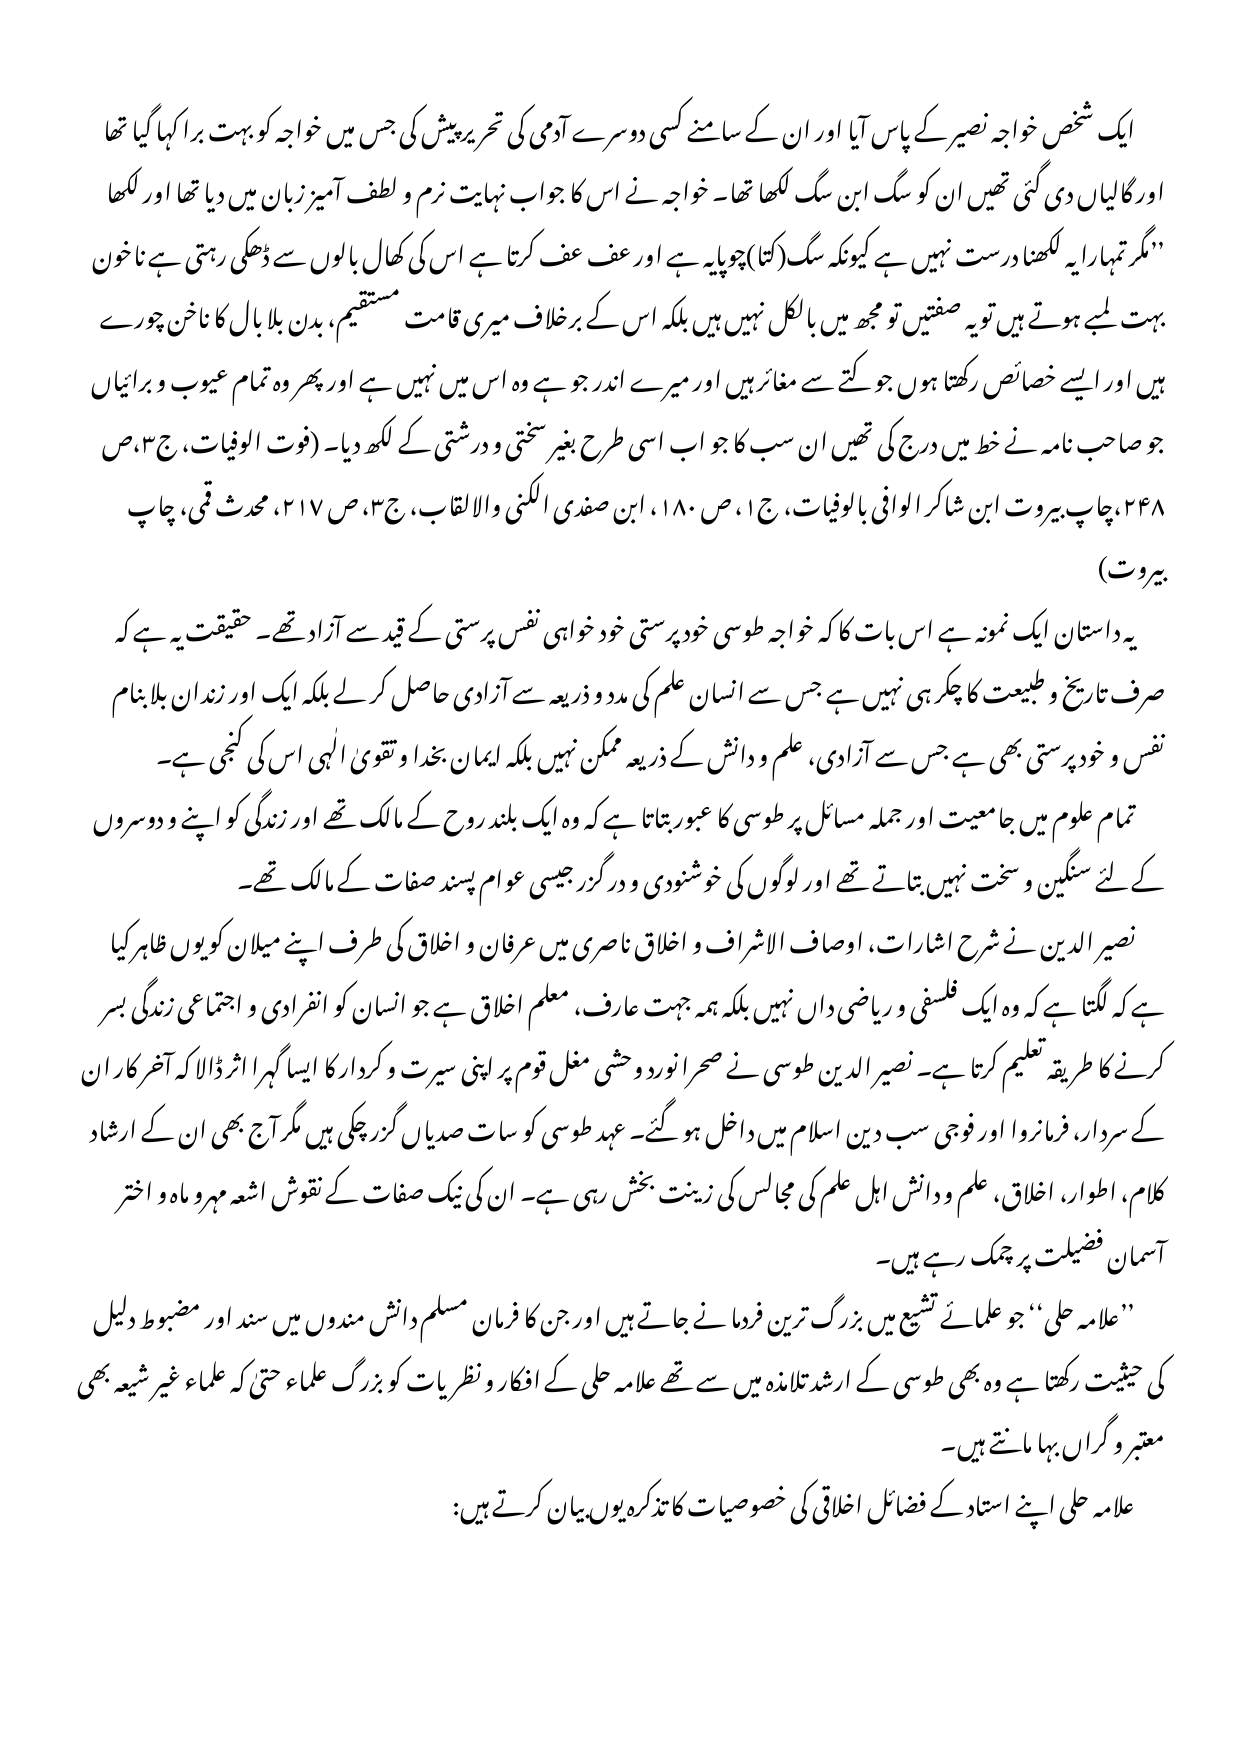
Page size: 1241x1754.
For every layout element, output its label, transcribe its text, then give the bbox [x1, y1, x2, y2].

text علامہ حلی اپنے استاد کے فضائل اخلاقی کی خصوصیات کا تذکرہ یوں بیان کرتے ہیں: [75, 1469, 1165, 1531]
text تمام علوم میں جامعیت اور جملہ مسائل پر طوسی کا عبور بتاتا ہے کہ وہ ایک بلند روح کے مالک تھے اور زندگی کو اپنے و دوسروں کے لئے سنگین و سخت نہیں بتاتے تھے اور لوگوں کی خوشنودی و در گزر جیسی عوام پسند صفات کے مالک تھے۔ [75, 781, 1165, 906]
text یہ داستان ایک نمونہ ہے اس بات کا کہ خواجہ طوسی خود پرستی خود خواہی نفس پرستی کے قید سے آزاد تھے۔ حقیقت یہ ہے کہ صرف تاریخ و طبیعت کا چکر ہی نہیں ہے جس سے انسان علم کی مدد و ذریعہ سے آزادی حاصل کر لے بلکہ ایک اور زندان بلا بنام نفس و خود پرستی بھی ہے جس سے آزادی، علم و دانش کے ذریعہ ممکن نہیں بلکہ ایمان بخدا و تقویٰ الٰہی اس کی کنجی ہے۔ [75, 594, 1165, 781]
text نصیر الدین نے شرح اشارات، اوصاف الاشراف و اخلاق ناصری میں عرفان و اخلاق کی طرف اپنے میلان کو یوں ظاہر کیا ہے کہ لگتا ہے کہ وہ ایک فلسفی و ریاضی داں نہیں بلکہ ہمہ جہت عارف، معلم اخلاق ہے جو انسان کو انفرادی و اجتماعی زندگی بسر کرنے کا طریقہ تعلیم کرتا ہے۔ نصیر الدین طوسی نے صحرا نورد وحشی مغل قوم پر اپنی سیرت و کردار کا ایسا گہرا اثر ڈالا کہ آخر کار ان کے سردار، فرمانروا اور فوجی سب دین اسلام میں داخل ہو گئے۔ عہد طوسی کو سات صدیاں گزر چکی ہیں مگر آج بھی ان کے ارشاد کلام، اطوار، اخلاق، علم و دانش اہل علم کی مجالس کی زینت بخش رہی ہے۔ ان کی نیک صفات کے نقوش اشعہ مہرو ماہ و اختر آسمان فضیلت پر چمک رہے ہیں۔ [75, 906, 1165, 1281]
text ’’علامہ حلی‘‘ جو علمائے تشیع میں بزرگ ترین فردما نے جاتے ہیں اور جن کا فرمان مسلم دانش مندوں میں سند اور مضبوط دلیل کی حیثیت رکھتا ہے وہ بھی طوسی کے ارشد تلامذہ میں سے تھے علامہ حلی کے افکار و نظریات کو بزرگ علماء حتیٰ کہ علماء غیر شیعہ بھی معتبر و گراں بہا مانتے ہیں۔ [75, 1281, 1165, 1469]
text ایک شخص خواجہ نصیر کے پاس آیا اور ان کے سامنے کسی دوسرے آدمی کی تحریر پیش کی جس میں خواجہ کو بہت برا کہا گیا تھا اور گالیاں دی گئی تھیں ان کو سگ ابن سگ لکھا تھا۔ خواجہ نے اس کا جواب نہایت نرم و لطف آمیز زبان میں دیا تھا اور لکھا ’’مگر تمہارا یہ لکھنا درست نہیں ہے کیونکہ سگ(کتا)چوپایہ ہے اور عف عف کرتا ہے اس کی کھال بالوں سے ڈھکی رہتی ہے ناخون بہت لمبے ہوتے ہیں تو یہ صفتیں تو مجھ میں بالکل نہیں ہیں بلکہ اس کے برخلاف میری قامت مستقیم، بدن بلا بال کا ناخن چورے ہیں اور ایسے خصائص رکھتا ہوں جو کتے سے مغائر ہیں اور میرے اندر جو ہے وہ اس میں نہیں ہے اور پھر وہ تمام عیوب و برائیاں جو صاحب نامہ نے خط میں درج کی تھیں ان سب کا جو اب اسی طرح بغیر سختی و درشتی کے لکھ دیا۔ (فوت الوفیات، ج۳،ص ۲۴۸،چاپ بیروت ابن شاکر الوافی بالوفیات، ج۱، ص ۱۸۰، ابن صفدی الکنی والالقاب، ج۳، ص ۲۱۷، محدث قمی، چاپ بیروت) [75, 94, 1165, 594]
